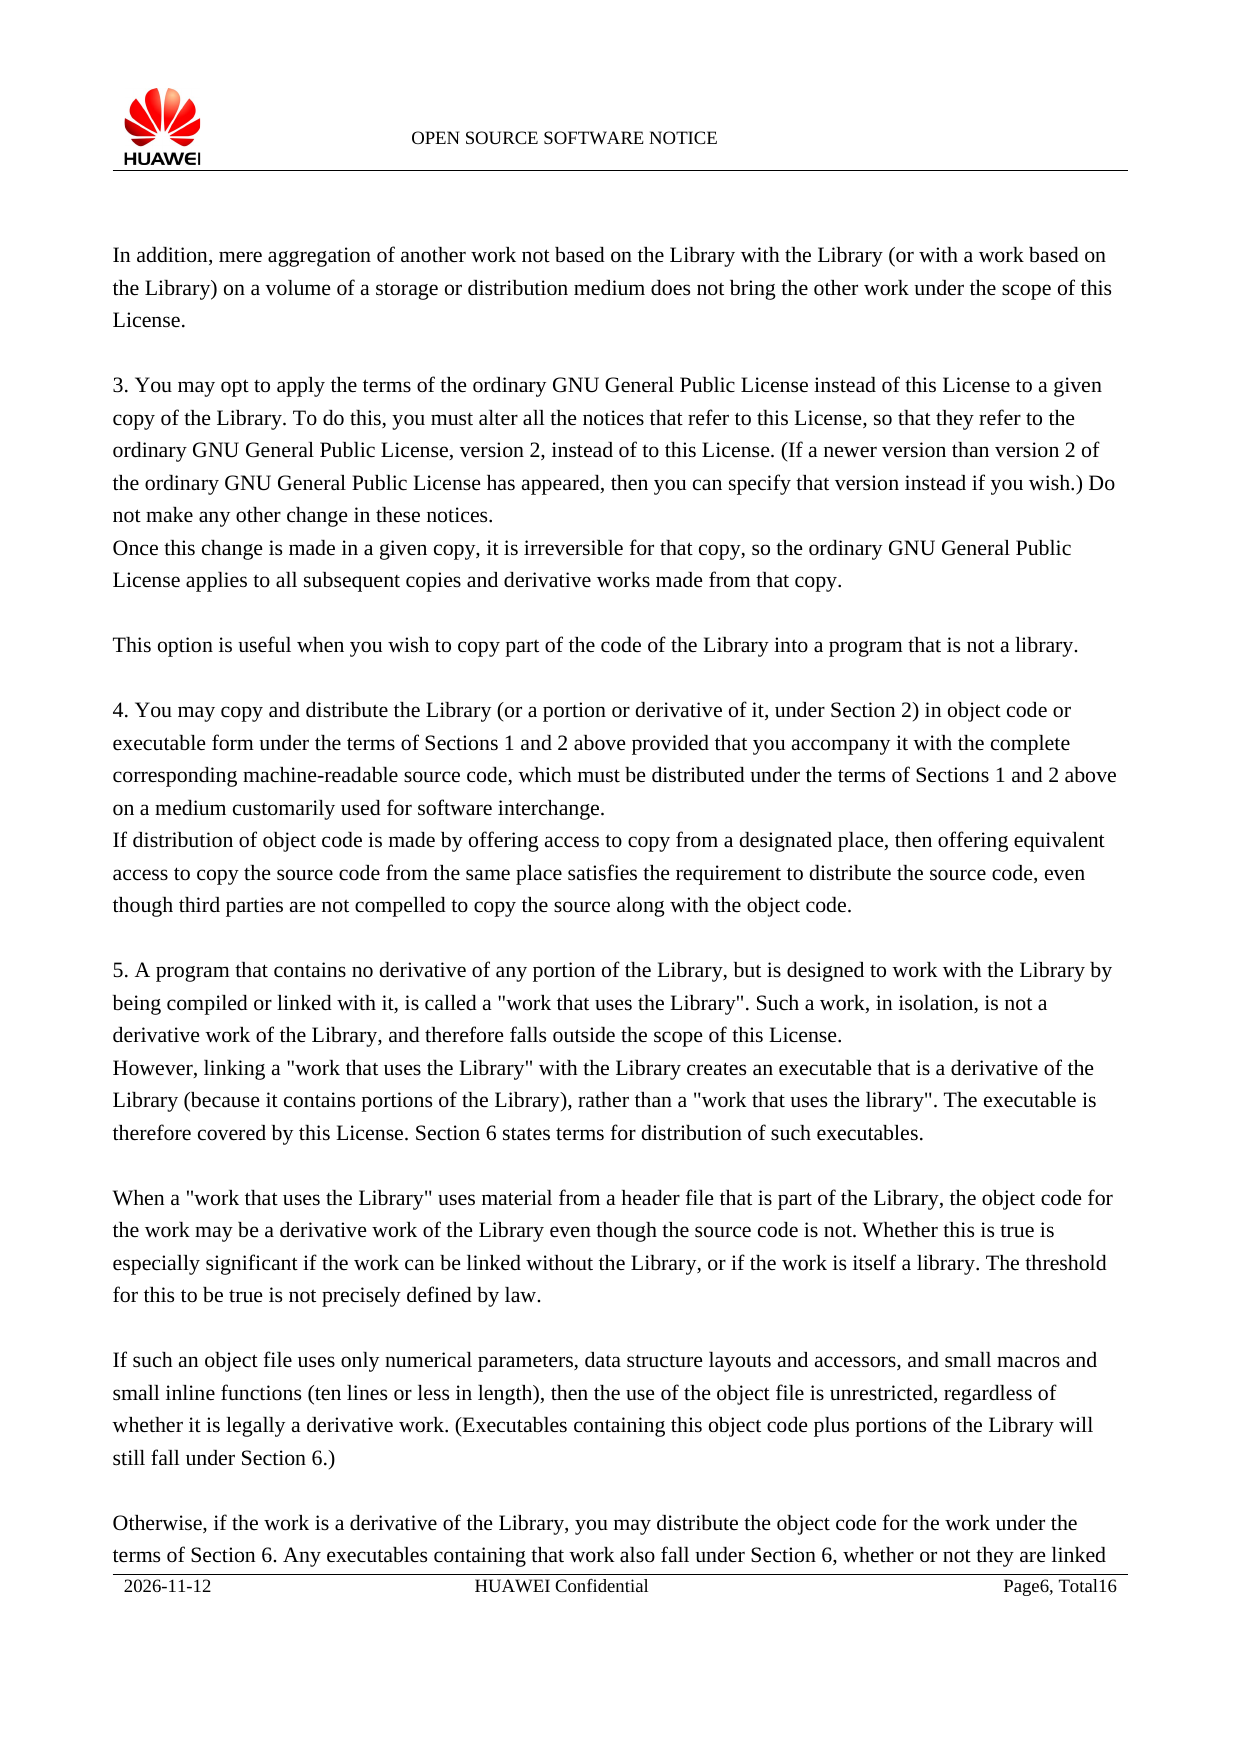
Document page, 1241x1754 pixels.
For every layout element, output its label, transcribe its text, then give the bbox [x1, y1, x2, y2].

text 4. You may copy and distribute the Library (or a portion or derivative of it, under Section 2) in object code or executable form under the terms of Sections 1 and 2 above provided that you accompany it with the complete corresponding machine-readable source code, which must be distributed under the terms of Sections 1 and 2 above on a medium customarily used for software interchange. [112, 694, 1128, 824]
text 5. A program that contains no derivative of any portion of the Library, but is designed to work with the Library by being compiled or linked with it, is called a "work that uses the Library". Such a work, in isolation, is not a derivative work of the Library, and therefore falls outside the scope of this License. [112, 954, 1128, 1051]
text If distribution of object code is made by offering access to copy from a designated place, then offering equivalent access to copy the source code from the same place satisfies the requirement to distribute the source code, even though third parties are not compelled to copy the source along with the object code. [112, 824, 1128, 921]
text This option is useful when you wish to copy part of the code of the Library into a program that is not a library. [112, 629, 1128, 661]
text Once this change is made in a given copy, it is irreversible for that copy, so the ordinary GNU General Public License applies to all subsequent copies and derivative works made from that copy. [112, 531, 1128, 596]
text If such an object file uses only numerical parameters, data structure layouts and accessors, and small macros and small inline functions (ten lines or less in length), then the use of the object file is unrestricted, regardless of whether it is legally a derivative work. (Executables containing this object code plus portions of the Library will still fall under Section 6.) [112, 1344, 1128, 1474]
text In addition, mere aggregation of another work not based on the Library with the Library (or with a work based on the Library) on a volume of a storage or distribution medium does not bring the other work under the scope of this License. [112, 239, 1128, 336]
text When a "work that uses the Library" uses material from a header file that is part of the Library, the object code for the work may be a derivative work of the Library even though the source code is not. Whether this is true is especially significant if the work can be linked without the Library, or if the work is itself a library. The threshold for this to be true is not precisely defined by law. [112, 1181, 1128, 1311]
text 3. You may opt to apply the terms of the ordinary GNU General Public License instead of this License to a given copy of the Library. To do this, you must alter all the notices that refer to this License, so that they refer to the ordinary GNU General Public License, version 2, instead of to this License. (If a newer version than version 2 of the ordinary GNU General Public License has appeared, then you can specify that version instead if you wish.) Do not make any other change in these notices. [112, 369, 1128, 531]
text However, linking a "work that uses the Library" with the Library creates an executable that is a derivative of the Library (because it contains portions of the Library), rather than a "work that uses the library". The executable is therefore covered by this License. Section 6 states terms for distribution of such executables. [112, 1051, 1128, 1149]
picture [124, 88, 201, 165]
